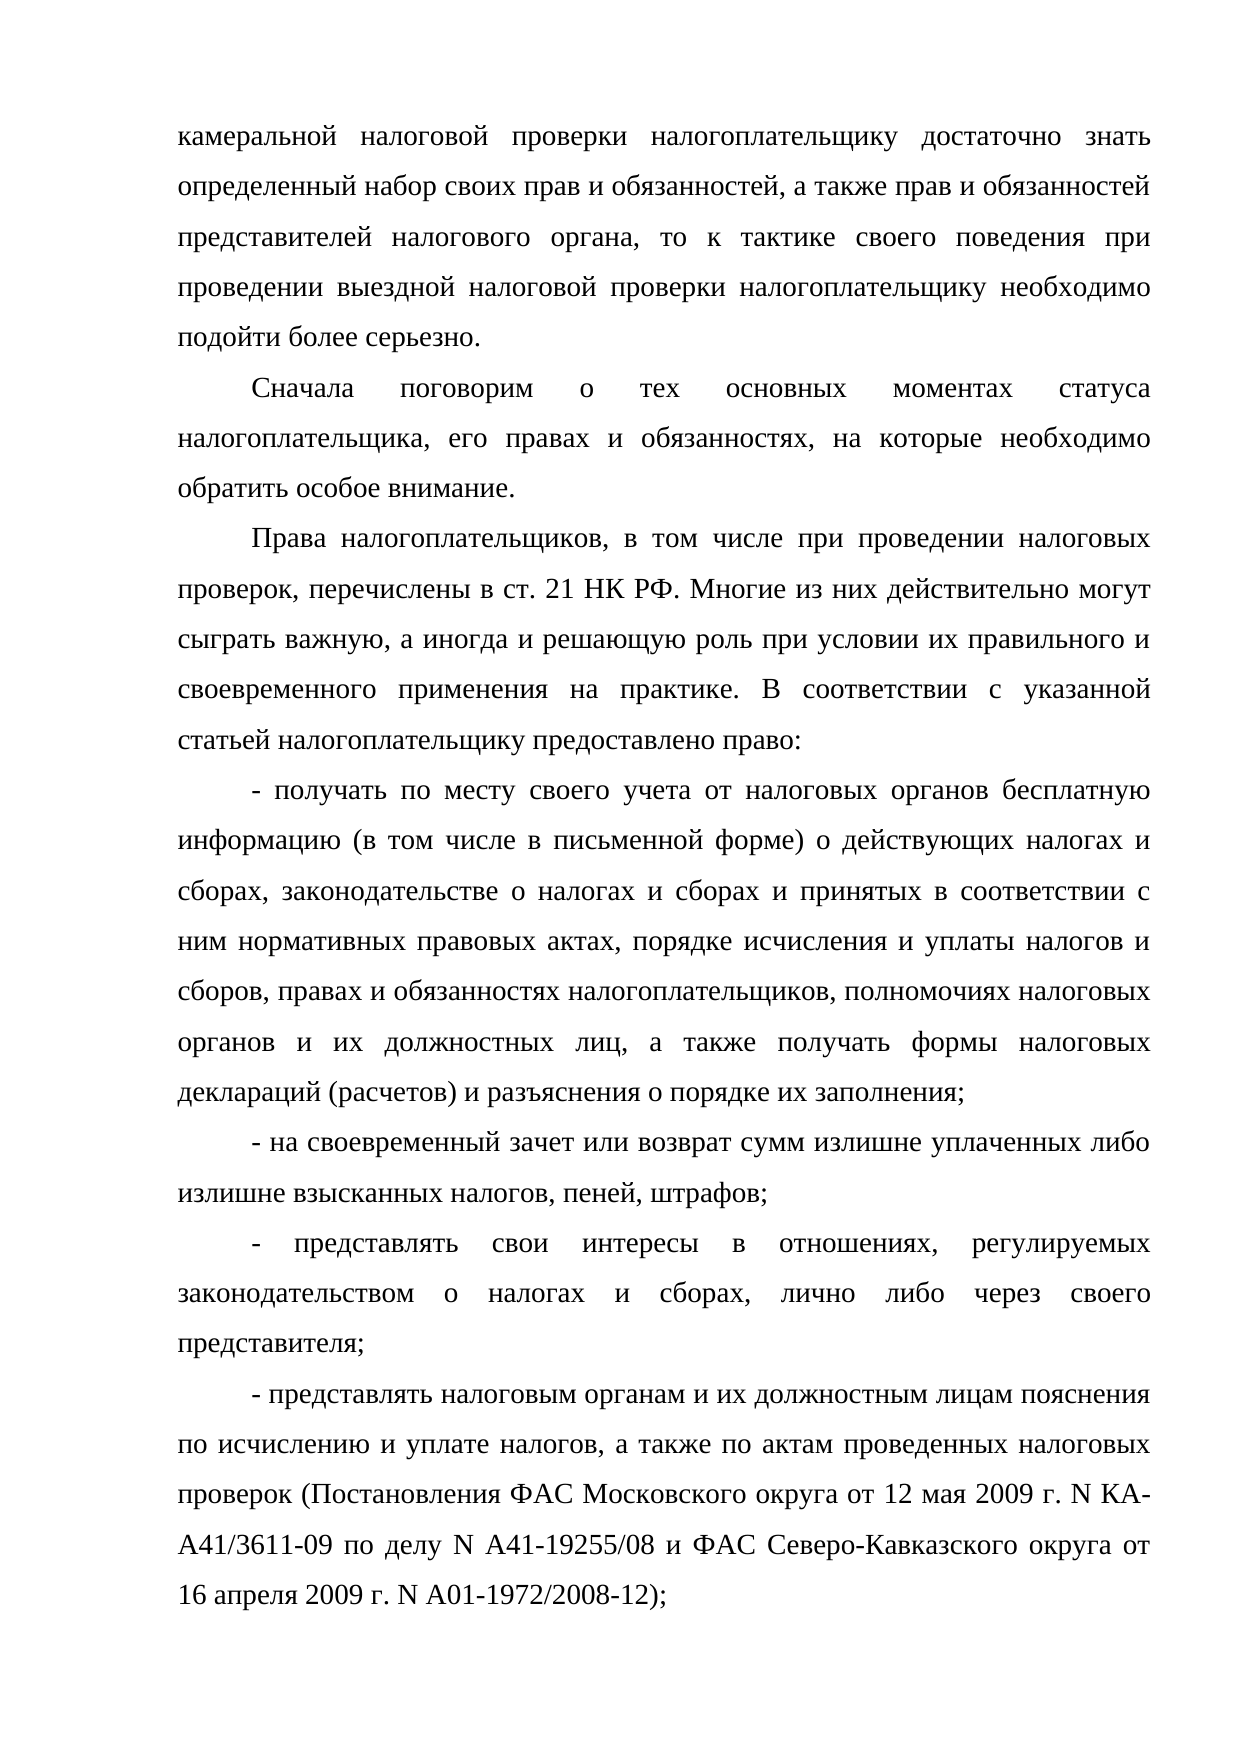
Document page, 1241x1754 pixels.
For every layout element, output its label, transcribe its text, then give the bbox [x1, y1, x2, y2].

text Сначала поговорим о тех основных моментах статуса налогоплательщика, его правах и обязанностях, на которые необходимо обратить особое внимание. [177, 370, 1152, 504]
text Права налогоплательщиков, в том числе при проведении налоговых проверок, перечислены в ст. 21 НК РФ. Многие из них действительно могут сыграть важную, а иногда и решающую роль при условии их правильного и своевременного применения на практике. В соответствии с указанной статьей налогоплательщику предоставлено право: [177, 521, 1152, 755]
text - представлять свои интересы в отношениях, регулируемых законодательством о налогах и сборах, лично либо через своего представителя; [177, 1225, 1152, 1359]
text - представлять налоговым органам и их должностным лицам пояснения по исчислению и уплате налогов, а также по актам проведенных налоговых проверок (Постановления ФАС Московского округа от 12 мая 2009 г. N КА-А41/3611-09 по делу N А41-19255/08 и ФАС Северо-Кавказского округа от 16 апреля 2009 г. N А01-1972/2008-12); [177, 1376, 1152, 1611]
text - получать по месту своего учета от налоговых органов бесплатную информацию (в том числе в письменной форме) о действующих налогах и сборах, законодательстве о налогах и сборах и принятых в соответствии с ним нормативных правовых актах, порядке исчисления и уплаты налогов и сборов, правах и обязанностях налогоплательщиков, полномочиях налоговых органов и их должностных лиц, а также получать формы налоговых деклараций (расчетов) и разъяснения о порядке их заполнения; [177, 772, 1152, 1108]
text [177, 118, 1152, 353]
text - на своевременный зачет или возврат сумм излишне уплаченных либо излишне взысканных налогов, пеней, штрафов; [177, 1124, 1152, 1208]
